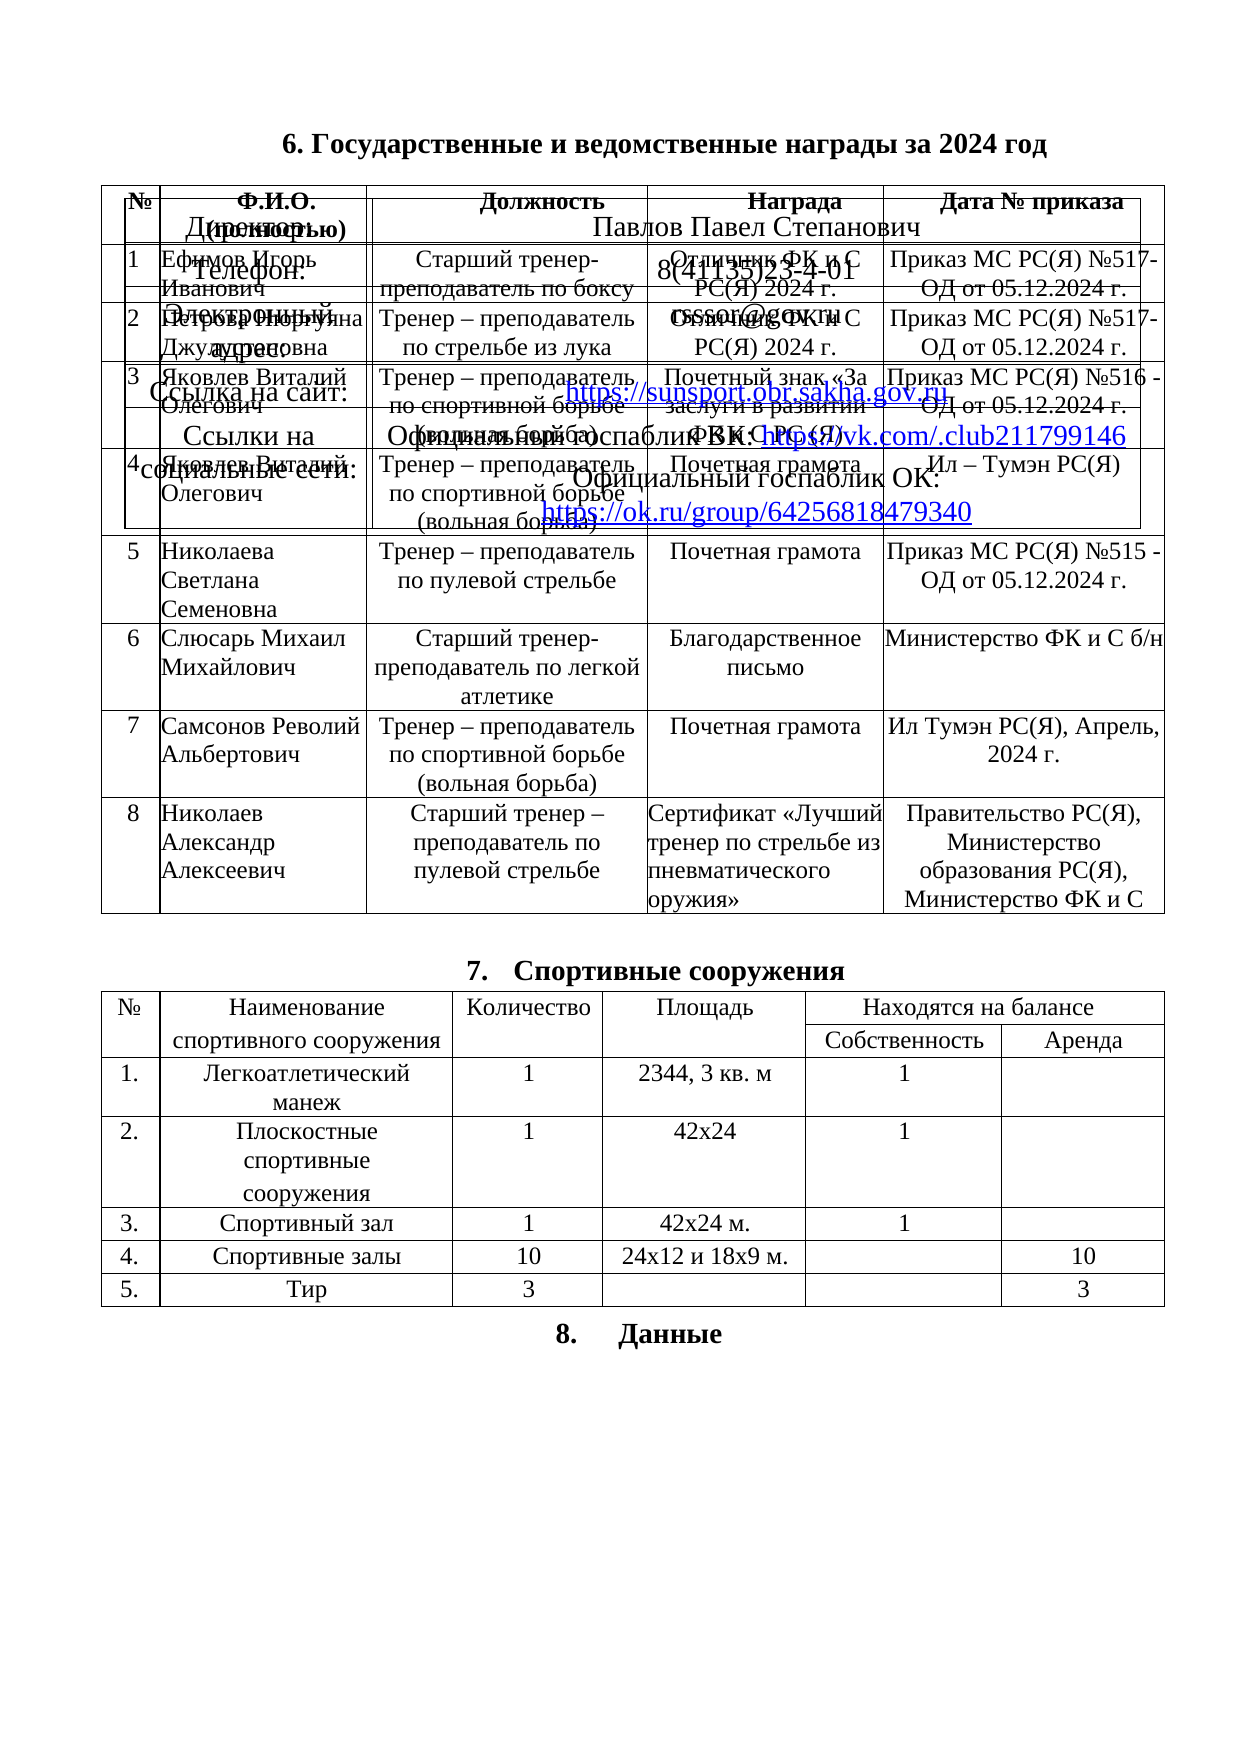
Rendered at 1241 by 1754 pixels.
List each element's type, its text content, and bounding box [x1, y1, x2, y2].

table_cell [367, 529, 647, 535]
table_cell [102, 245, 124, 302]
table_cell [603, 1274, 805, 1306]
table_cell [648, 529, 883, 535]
subtitle Спортивные сооружения [466, 953, 1238, 986]
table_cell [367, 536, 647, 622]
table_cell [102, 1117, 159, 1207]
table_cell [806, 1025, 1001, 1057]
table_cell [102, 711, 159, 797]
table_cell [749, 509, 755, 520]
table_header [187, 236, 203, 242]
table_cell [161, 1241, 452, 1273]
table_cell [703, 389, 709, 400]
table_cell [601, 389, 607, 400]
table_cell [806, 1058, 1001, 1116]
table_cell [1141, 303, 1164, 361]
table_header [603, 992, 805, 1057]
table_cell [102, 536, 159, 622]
list Государственные и ведомственные награды за 2024 год [282, 126, 1238, 159]
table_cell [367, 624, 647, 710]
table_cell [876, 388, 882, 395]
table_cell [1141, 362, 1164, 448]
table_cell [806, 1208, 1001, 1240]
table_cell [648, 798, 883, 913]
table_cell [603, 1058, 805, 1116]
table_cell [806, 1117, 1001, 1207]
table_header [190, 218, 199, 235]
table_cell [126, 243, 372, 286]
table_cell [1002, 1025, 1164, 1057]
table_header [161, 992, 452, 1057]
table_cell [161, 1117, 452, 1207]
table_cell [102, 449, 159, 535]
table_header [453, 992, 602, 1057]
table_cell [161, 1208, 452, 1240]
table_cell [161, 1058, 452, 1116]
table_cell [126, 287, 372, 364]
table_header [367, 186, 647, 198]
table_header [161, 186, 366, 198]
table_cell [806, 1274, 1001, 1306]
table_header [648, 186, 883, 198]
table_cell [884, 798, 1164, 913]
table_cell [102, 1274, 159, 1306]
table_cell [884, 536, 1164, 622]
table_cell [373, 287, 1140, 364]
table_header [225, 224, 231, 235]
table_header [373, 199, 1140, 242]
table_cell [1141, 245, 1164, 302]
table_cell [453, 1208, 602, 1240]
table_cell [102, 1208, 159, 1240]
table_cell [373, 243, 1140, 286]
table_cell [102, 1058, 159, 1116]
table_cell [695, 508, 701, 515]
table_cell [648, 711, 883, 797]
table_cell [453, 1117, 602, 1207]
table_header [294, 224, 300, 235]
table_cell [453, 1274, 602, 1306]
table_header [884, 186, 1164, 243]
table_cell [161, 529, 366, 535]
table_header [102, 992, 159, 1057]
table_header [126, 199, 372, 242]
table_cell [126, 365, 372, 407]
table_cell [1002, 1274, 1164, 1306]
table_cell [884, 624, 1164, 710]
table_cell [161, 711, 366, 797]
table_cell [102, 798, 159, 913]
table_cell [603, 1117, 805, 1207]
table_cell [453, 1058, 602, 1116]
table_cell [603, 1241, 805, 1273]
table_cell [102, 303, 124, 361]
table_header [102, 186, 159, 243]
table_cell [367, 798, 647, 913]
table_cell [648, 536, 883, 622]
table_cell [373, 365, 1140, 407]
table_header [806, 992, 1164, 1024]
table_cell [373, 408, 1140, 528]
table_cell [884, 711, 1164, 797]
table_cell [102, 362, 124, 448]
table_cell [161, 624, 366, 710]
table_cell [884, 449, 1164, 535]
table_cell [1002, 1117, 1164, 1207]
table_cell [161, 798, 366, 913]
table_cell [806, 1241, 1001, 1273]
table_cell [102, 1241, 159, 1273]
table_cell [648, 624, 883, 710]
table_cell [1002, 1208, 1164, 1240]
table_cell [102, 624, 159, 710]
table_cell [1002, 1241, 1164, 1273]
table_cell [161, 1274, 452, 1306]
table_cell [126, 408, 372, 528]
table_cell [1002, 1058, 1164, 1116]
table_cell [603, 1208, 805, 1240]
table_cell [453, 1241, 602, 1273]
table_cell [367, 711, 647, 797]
list Данные [27, 1316, 1238, 1350]
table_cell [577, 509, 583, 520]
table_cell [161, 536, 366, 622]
